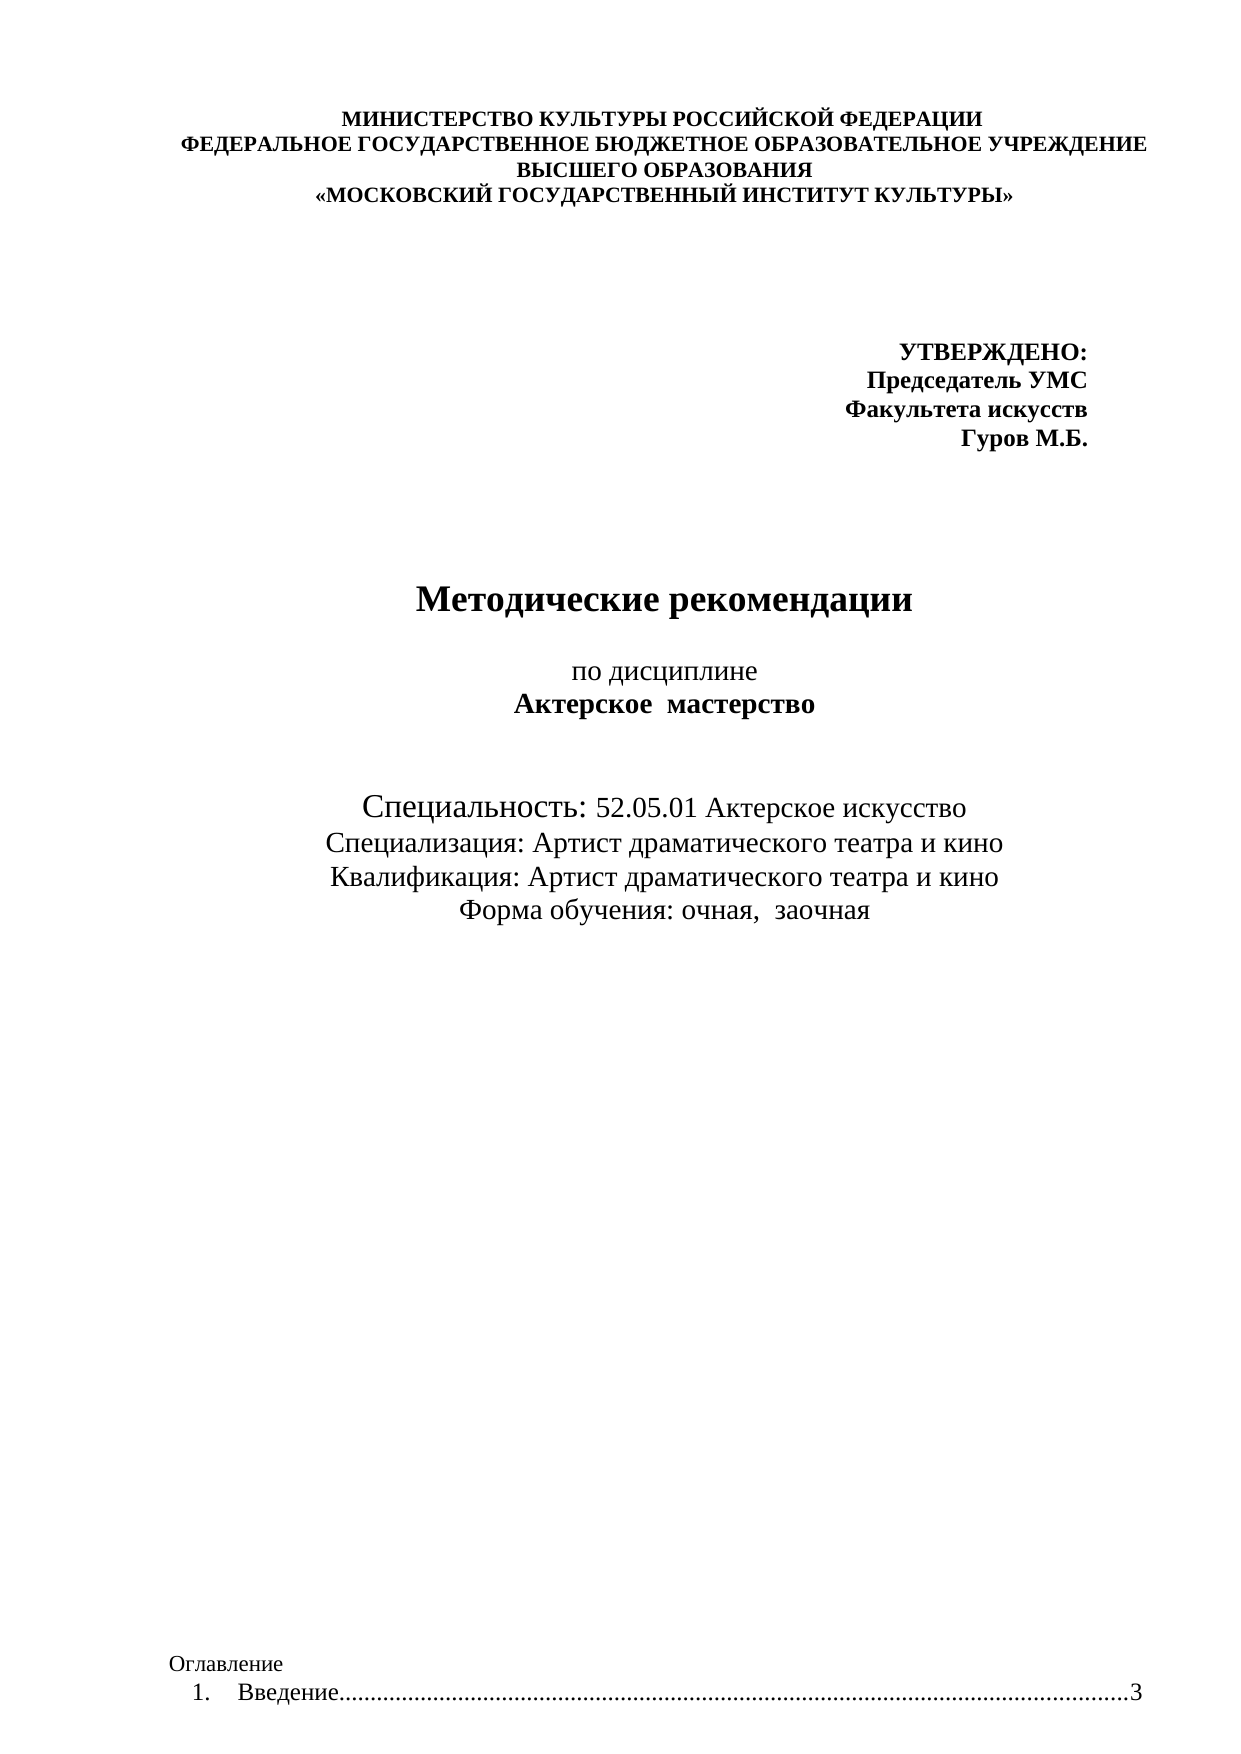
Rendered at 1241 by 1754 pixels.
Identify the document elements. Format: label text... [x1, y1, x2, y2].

table_header УТВЕРЖДЕНО: Председатель УМС Факультета искусств Гуров М.Б. [656, 337, 1099, 452]
text «МОСКОВСКИЙ ГОСУДАРСТВЕННЫЙ ИНСТИТУТ КУЛЬТУРЫ» [313, 182, 1016, 207]
subtitle Специализация: Артист драматического театра и кино Квалификация: Артист драматического театра и кино Форма обучения: очная, заочная [313, 825, 1016, 926]
title Методические рекомендации [313, 576, 1016, 619]
text Специальность: 52.05.01 Актерское искусство [313, 787, 1016, 825]
text Актерское мастерство [313, 687, 1016, 720]
subtitle по дисциплине [313, 653, 1016, 686]
text Оглавление [169, 1650, 1159, 1677]
text ВЫСШЕГО ОБРАЗОВАНИЯ [516, 157, 1159, 182]
text 1. Введение 3 [192, 1677, 1159, 1706]
text МИНИСТЕРСТВО КУЛЬТУРЫ РОССИЙСКОЙ ФЕДЕРАЦИИ ФЕДЕРАЛЬНОЕ ГОСУДАРСТВЕННОЕ БЮДЖЕТНОЕ ОБРАЗОВАТЕЛЬНОЕ УЧРЕЖДЕНИЕ [181, 106, 1149, 157]
